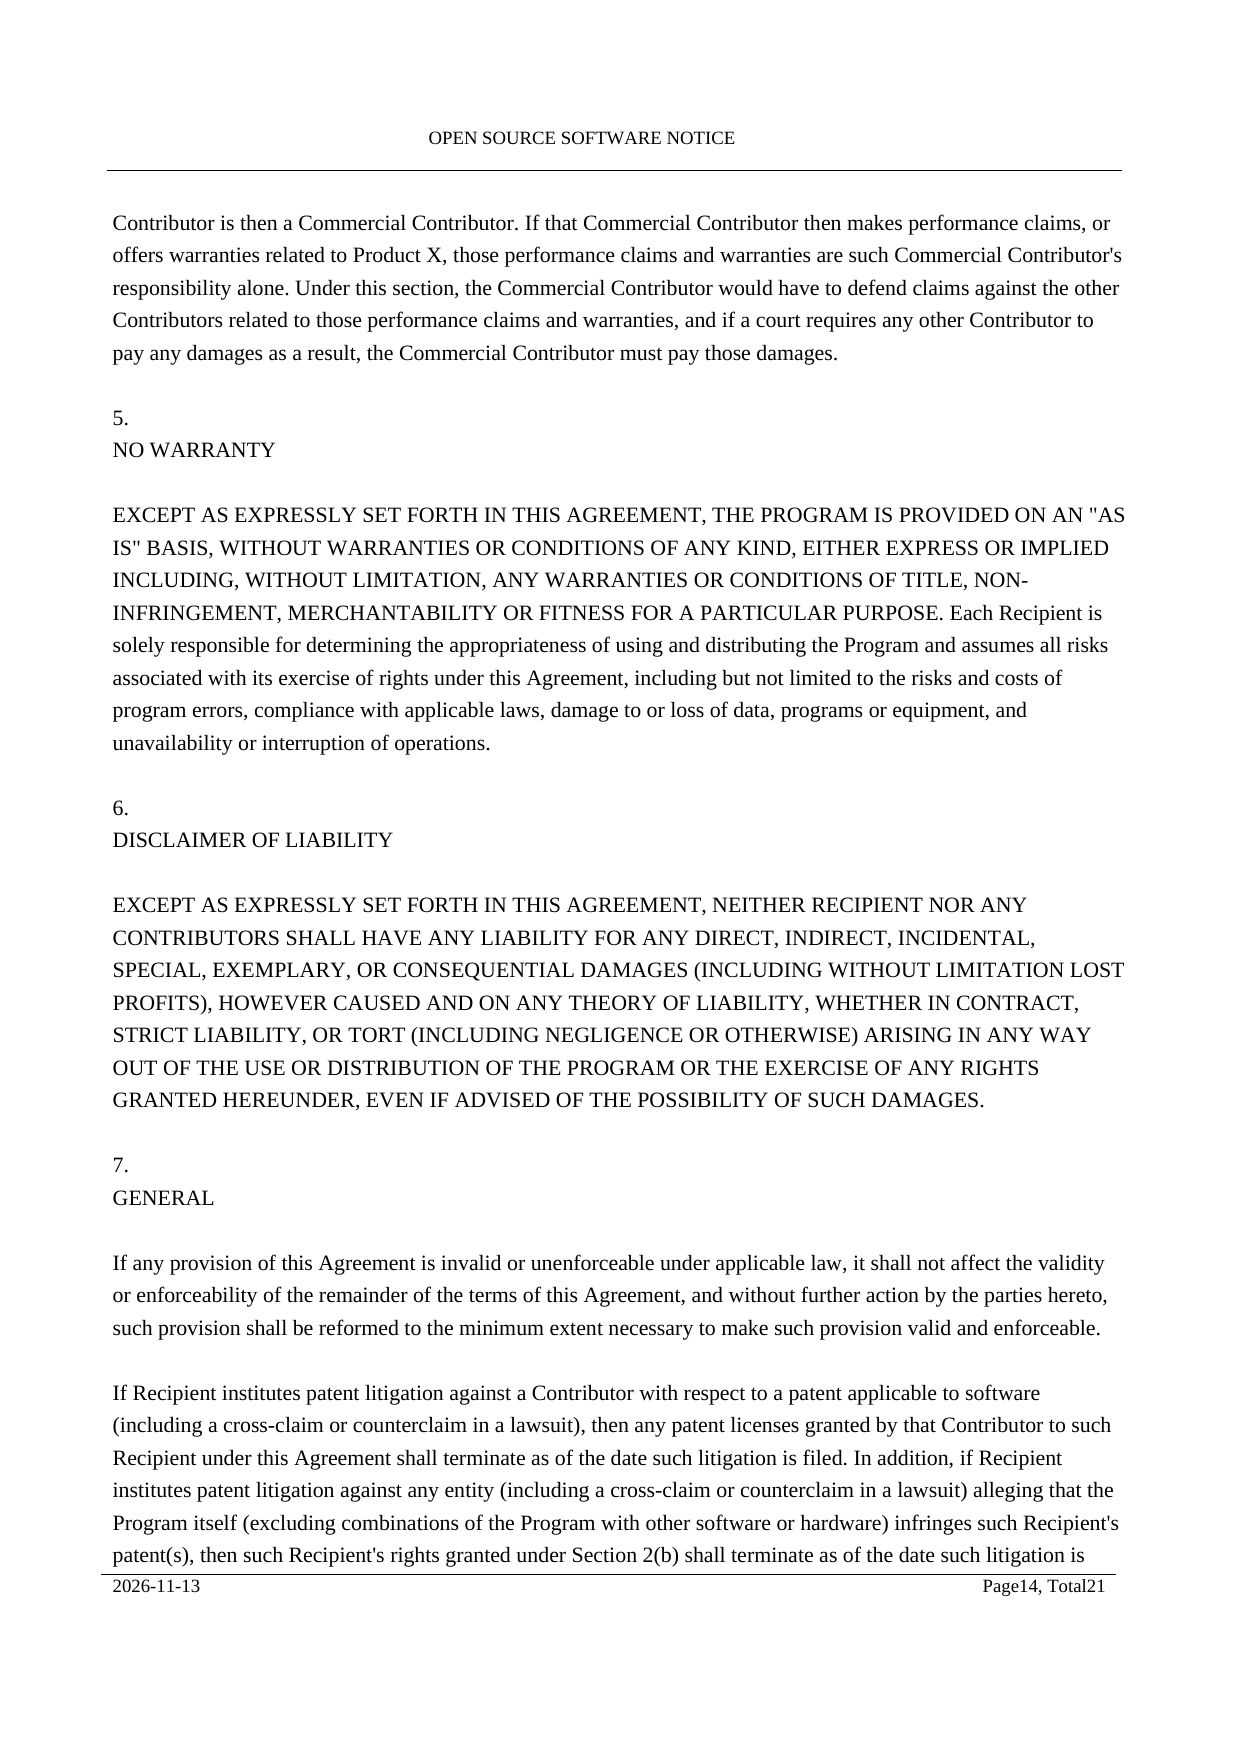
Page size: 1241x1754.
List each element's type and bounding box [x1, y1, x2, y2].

text [112, 206, 1128, 1571]
